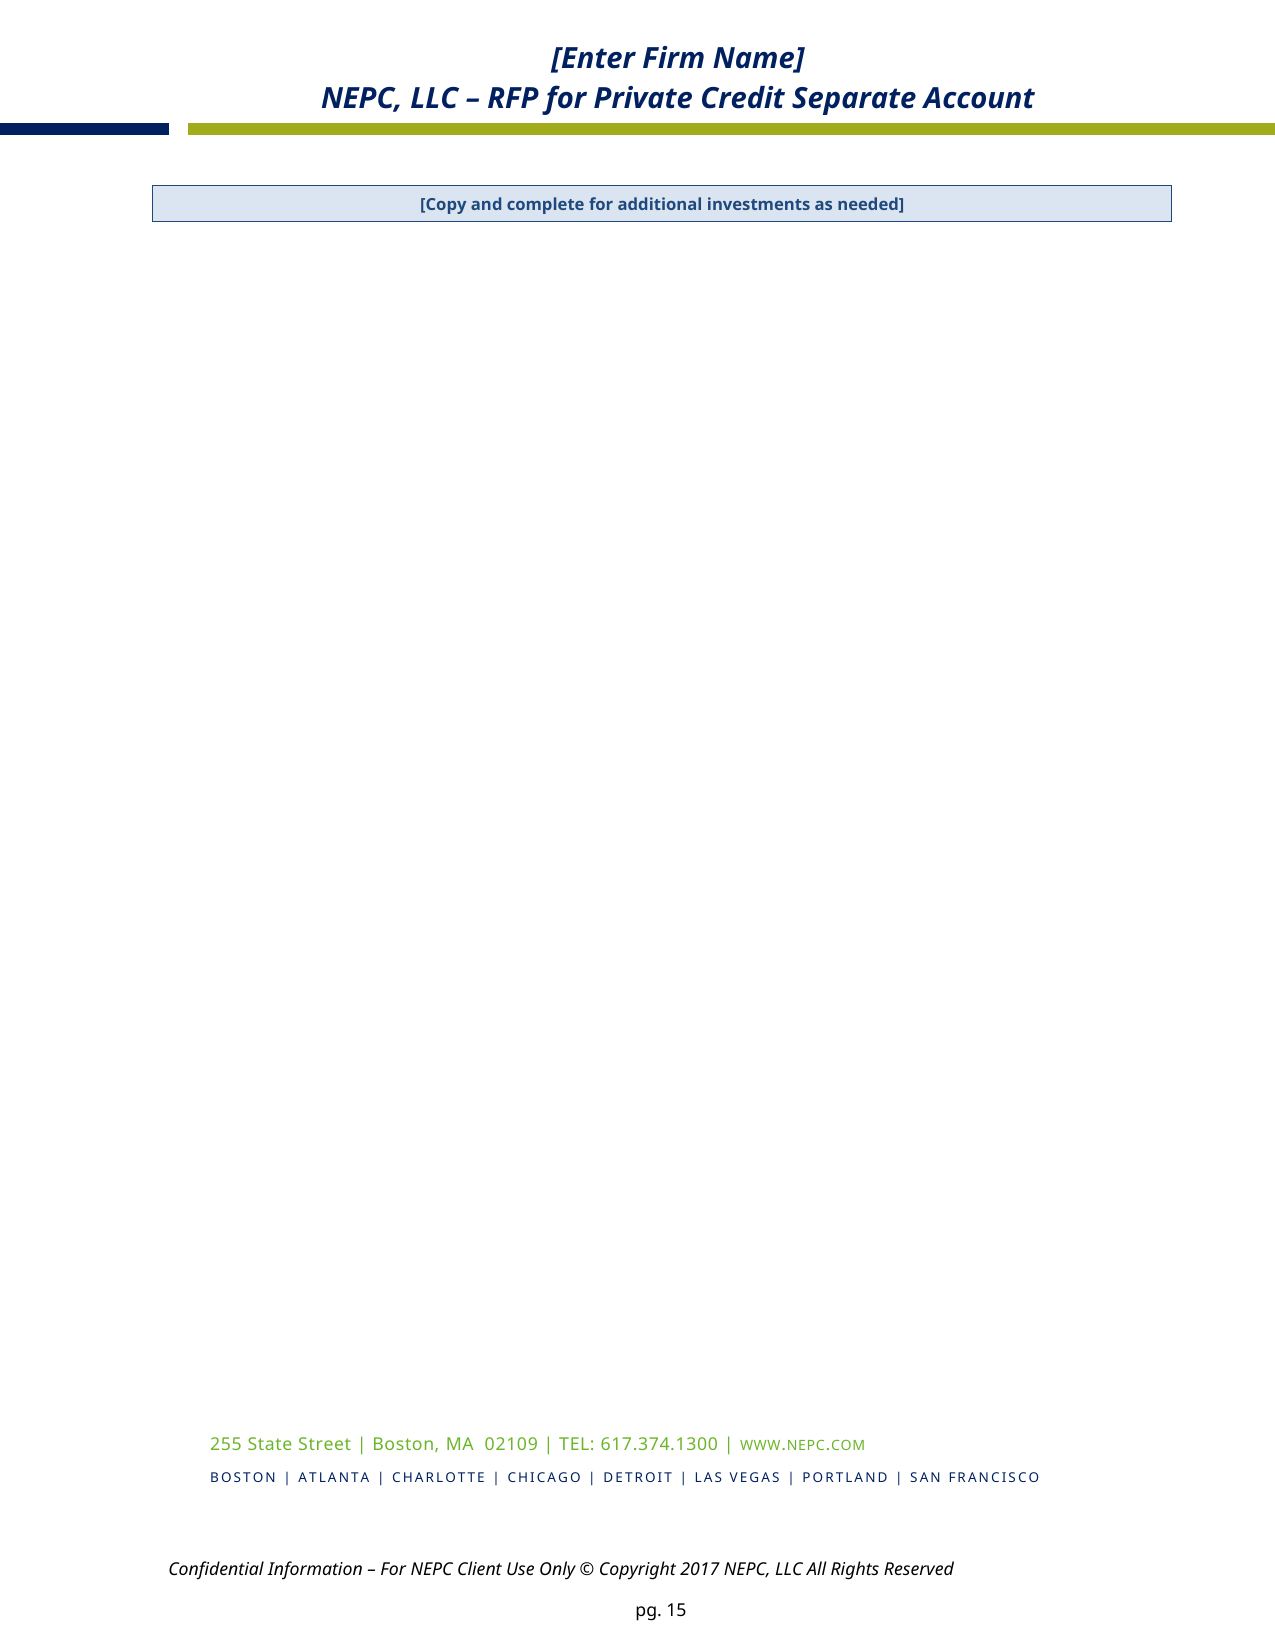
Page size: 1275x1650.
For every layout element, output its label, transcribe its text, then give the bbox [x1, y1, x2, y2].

table_cell [Copy and complete for additional investments as needed] [153, 186, 1171, 221]
